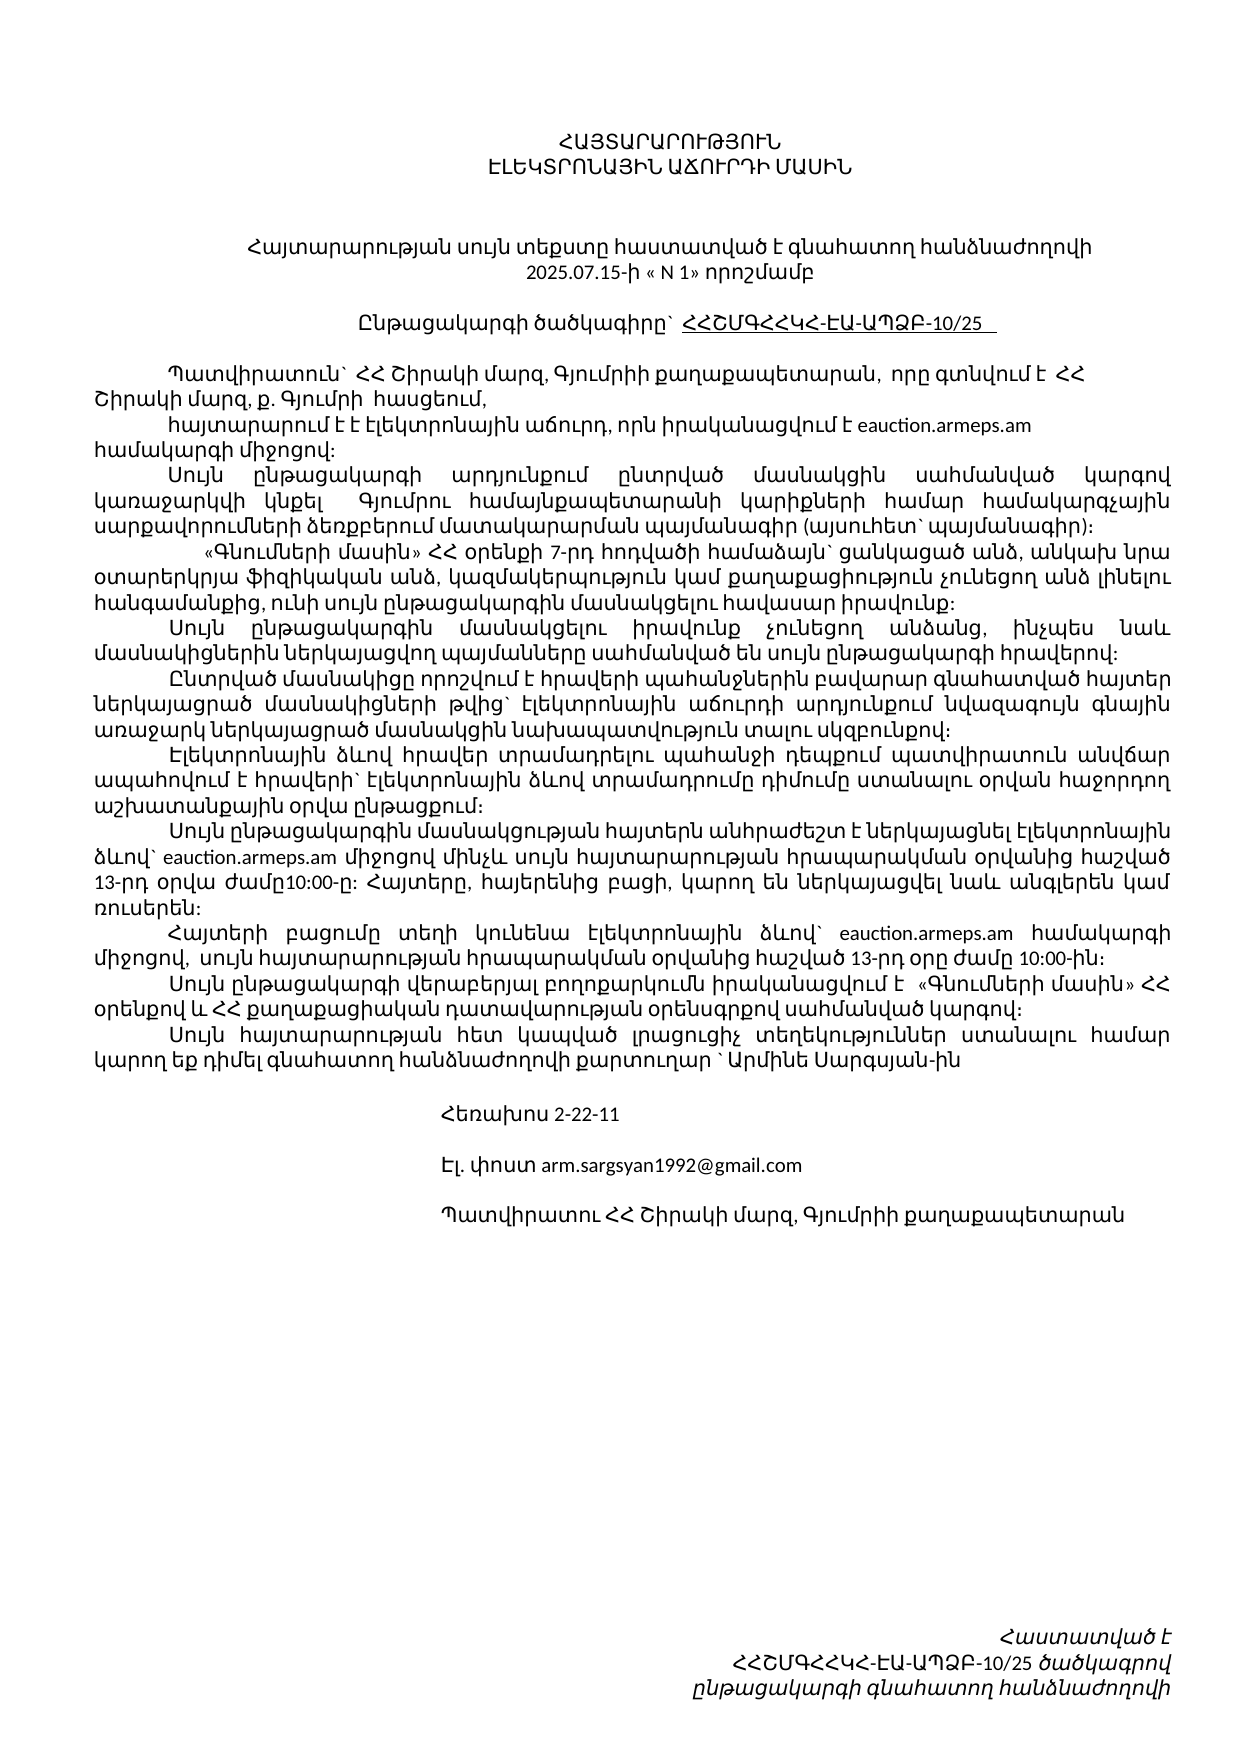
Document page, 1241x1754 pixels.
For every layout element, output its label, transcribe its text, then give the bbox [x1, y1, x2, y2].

text ԷԼԵԿՏՐՈՆԱՅԻՆ ԱՃՈՒՐԴԻ ՄԱՍԻՆ [94, 154, 1171, 180]
text «Գնումների մասին» ՀՀ օրենքի 7-րդ հոդվածի համաձայն` ցանկացած անձ, անկախ նրա օտարերկրյա ֆիզիկական անձ, կազմակերպություն կամ քաղաքացիություն չունեցող անձ լինելու հանգամանքից, ունի սույն ընթացակարգին մասնակցելու հավասար իրավունք: [94, 539, 1171, 615]
text Հաստատված է [94, 1624, 1171, 1650]
text Հեռախոս 2-22-11 [94, 1101, 1171, 1126]
text Պատվիրատուն` ՀՀ Շիրակի մարզ, Գյումրիի քաղաքապետարան, որը գտնվում է ՀՀ Շիրակի մարզ, ք. Գյումրի հասցեում, [94, 361, 1171, 412]
text Էլեկտրոնային ձևով հրավեր տրամադրելու պահանջի դեպքում պատվիրատուն անվճար ապահովում է հրավերի` էլեկտրոնային ձևով տրամադրումը դիմումը ստանալու օրվան հաջորդող աշխատանքային օրվա ընթացքում։ [94, 742, 1171, 818]
text Ընտրված մասնակիցը որոշվում է հրավերի պահանջներին բավարար գնահատված հայտեր ներկայացրած մասնակիցների թվից` էլեկտրոնային աճուրդի արդյունքում նվազագույն գնային առաջարկ ներկայացրած մասնակցին նախապատվություն տալու սկզբունքով։ [94, 666, 1171, 742]
text Պատվիրատու ՀՀ Շիրակի մարզ, Գյումրիի քաղաքապետարան [94, 1203, 1171, 1228]
text ընթացակարգի գնահատող հանձնաժողովի [94, 1675, 1171, 1701]
text Սույն հայտարարության հետ կապված լրացուցիչ տեղեկություններ ստանալու համար կարող եք դիմել գնահատող հանձնաժողովի քարտուղար ` Արմինե Սարգսյան-ին [94, 1022, 1171, 1073]
text Սույն ընթացակարգին մասնակցության հայտերն անհրաժեշտ է ներկայացնել էլեկտրոնային ձևով` eauction.armeps.am միջոցով մինչև սույն հայտարարության հրապարակման օրվանից հաշված 13-րդ օրվա ժամը10:00-ը: Հայտերը, հայերենից բացի, կարող են ներկայացվել նաև անգլերեն կամ ռուսերեն: [94, 818, 1171, 920]
text ՀԱՅՏԱՐԱՐՈՒԹՅՈՒՆ [94, 129, 1171, 154]
text ՀՀՇՄԳՀՀԿՀ-ԷԱ-ԱՊՁԲ-10/25 ծածկագրով [94, 1650, 1171, 1675]
text 2025.07.15 -ի « N 1» որոշմամբ [94, 259, 1171, 285]
text Հայտարարության սույն տեքստը հաստատված է գնահատող հանձնաժողովի [94, 234, 1171, 259]
text հայտարարում է է էլեկտրոնային աճուրդ, որն իրականացվում է eauction.armeps.am համակարգի միջոցով: [94, 412, 1171, 463]
text Սույն ընթացակարգի արդյունքում ընտրված մասնակցին սահմանված կարգով կառաջարկվի կնքել Գյումրու համայնքապետարանի կարիքների համար համակարգչային սարքավորումների ձեռքբերում մատակարարման պայմանագիր (այսուհետ` պայմանագիր)։ [94, 463, 1171, 539]
text Ընթացակարգի ծածկագիրը` ՀՀՇՄԳՀՀԿՀ-ԷԱ-ԱՊՁԲ-10/25 [94, 310, 1171, 336]
text Սույն ընթացակարգի վերաբերյալ բողոքարկումն իրականացվում է «Գնումների մասին» ՀՀ օրենքով և ՀՀ քաղաքացիական դատավարության օրենսգրքով սահմանված կարգով։ [94, 971, 1171, 1022]
text Էլ. փոստ arm.sargsyan1992@gmail.com [94, 1152, 1171, 1177]
text Սույն ընթացակարգին մասնակցելու իրավունք չունեցող անձանց, ինչպես նաև մասնակիցներին ներկայացվող պայմանները սահմանված են սույն ընթացակարգի հրավերով: [94, 615, 1171, 666]
text Հայտերի բացումը տեղի կունենա էլեկտրոնային ձևով` eauction.armeps.am համակարգի միջոցով, սույն հայտարարության հրապարակման օրվանից հաշված 13-րդ օրը ժամը 10:00-ին։ [94, 920, 1171, 971]
